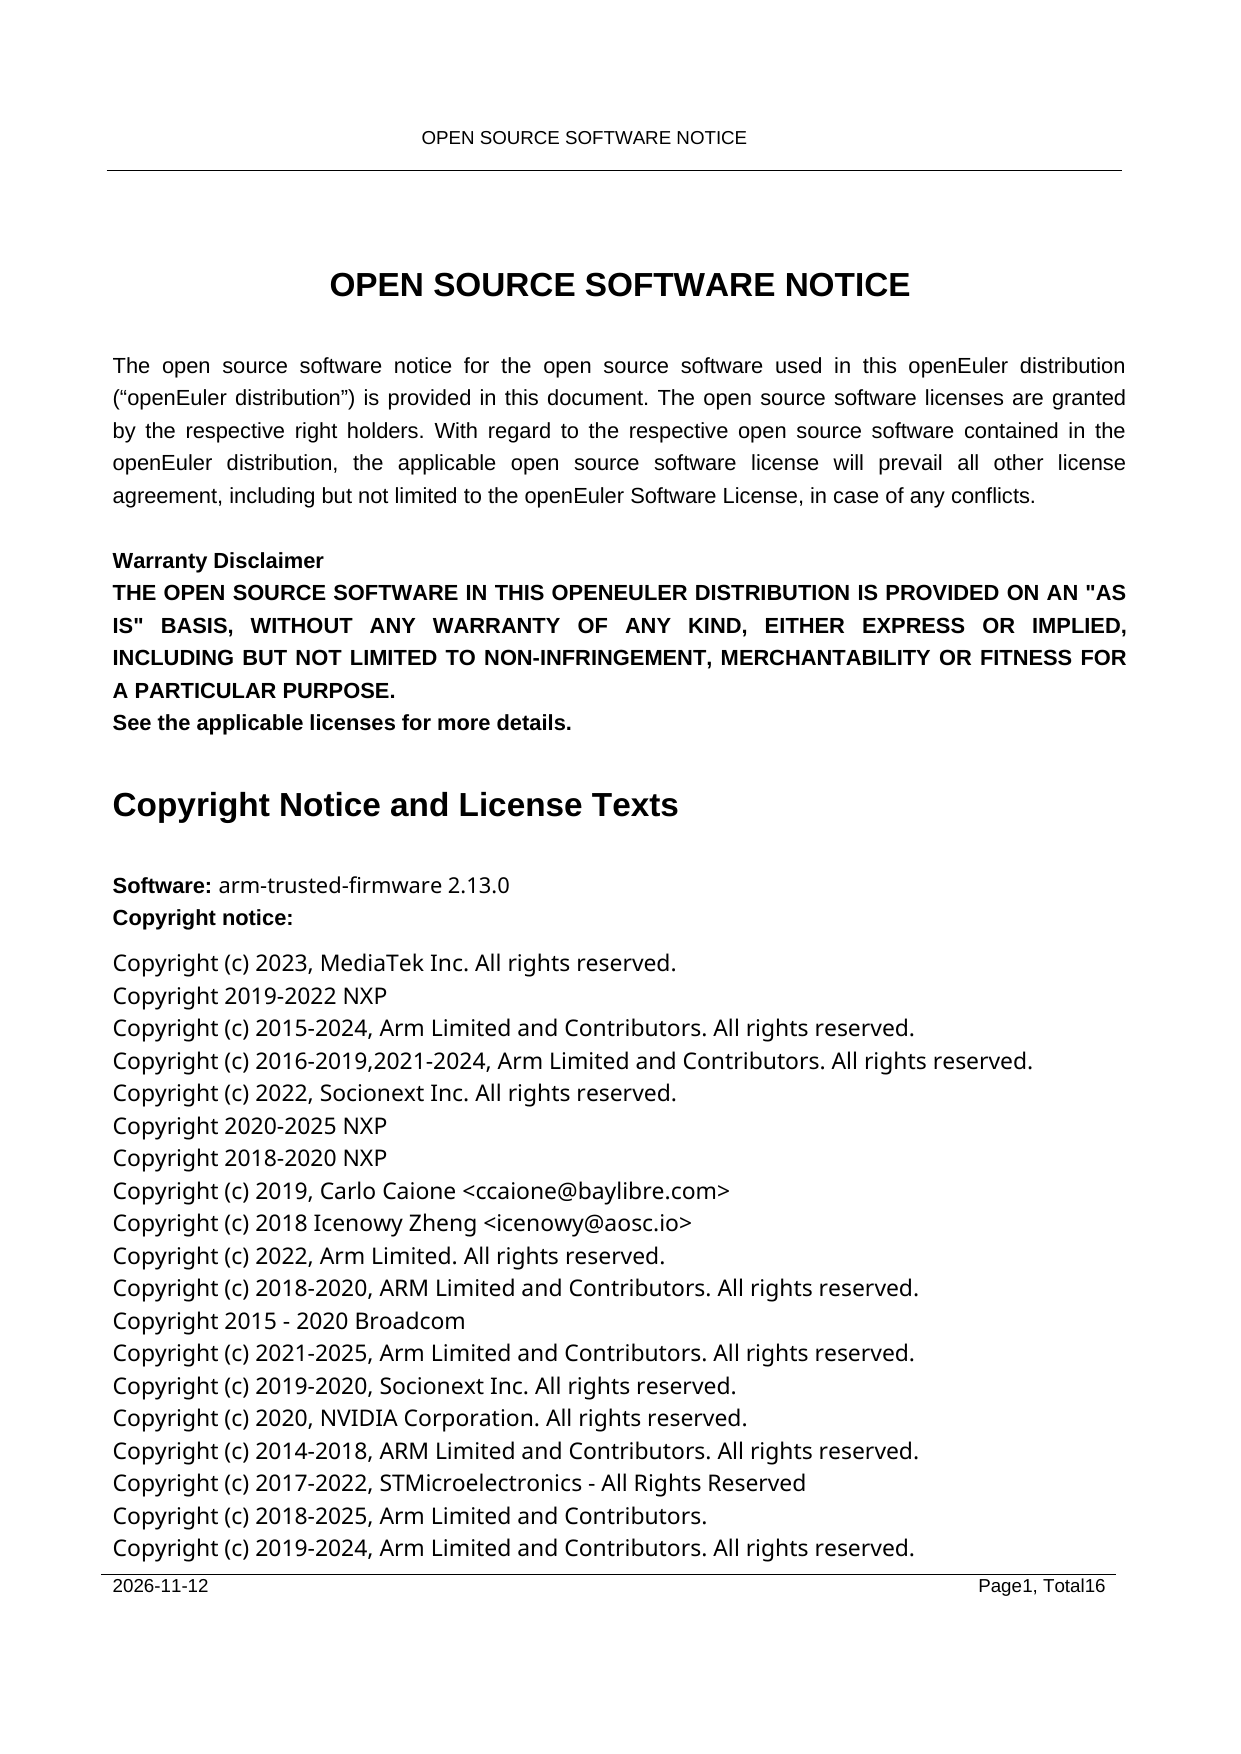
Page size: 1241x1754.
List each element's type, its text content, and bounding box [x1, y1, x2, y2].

text THE OPEN SOURCE SOFTWARE IN THIS OPENEULER DISTRIBUTION IS PROVIDED ON AN "AS IS" BASIS, WITHOUT ANY WARRANTY OF ANY KIND, EITHER EXPRESS OR IMPLIED, INCLUDING BUT NOT LIMITED TO NON-INFRINGEMENT, MERCHANTABILITY OR FITNESS FOR A PARTICULAR PURPOSE. See the applicable licenses for more details. [112, 576, 1128, 739]
title Software: arm-trusted-firmware 2.13.0 [112, 869, 1128, 901]
text Copyright Notice and License Texts [112, 771, 1128, 836]
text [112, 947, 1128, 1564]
text OPEN SOURCE SOFTWARE NOTICE [112, 251, 1128, 316]
text Warranty Disclaimer [112, 544, 1128, 576]
text Copyright notice: [112, 901, 1128, 934]
text The open source software notice for the open source software used in this openEuler distribution (“openEuler distribution”) is provided in this document. The open source software licenses are granted by the respective right holders. With regard to the respective open source software contained in the openEuler distribution, the applicable open source software license will prevail all other license agreement, including but not limited to the openEuler Software License, in case of any conflicts. [112, 349, 1128, 511]
